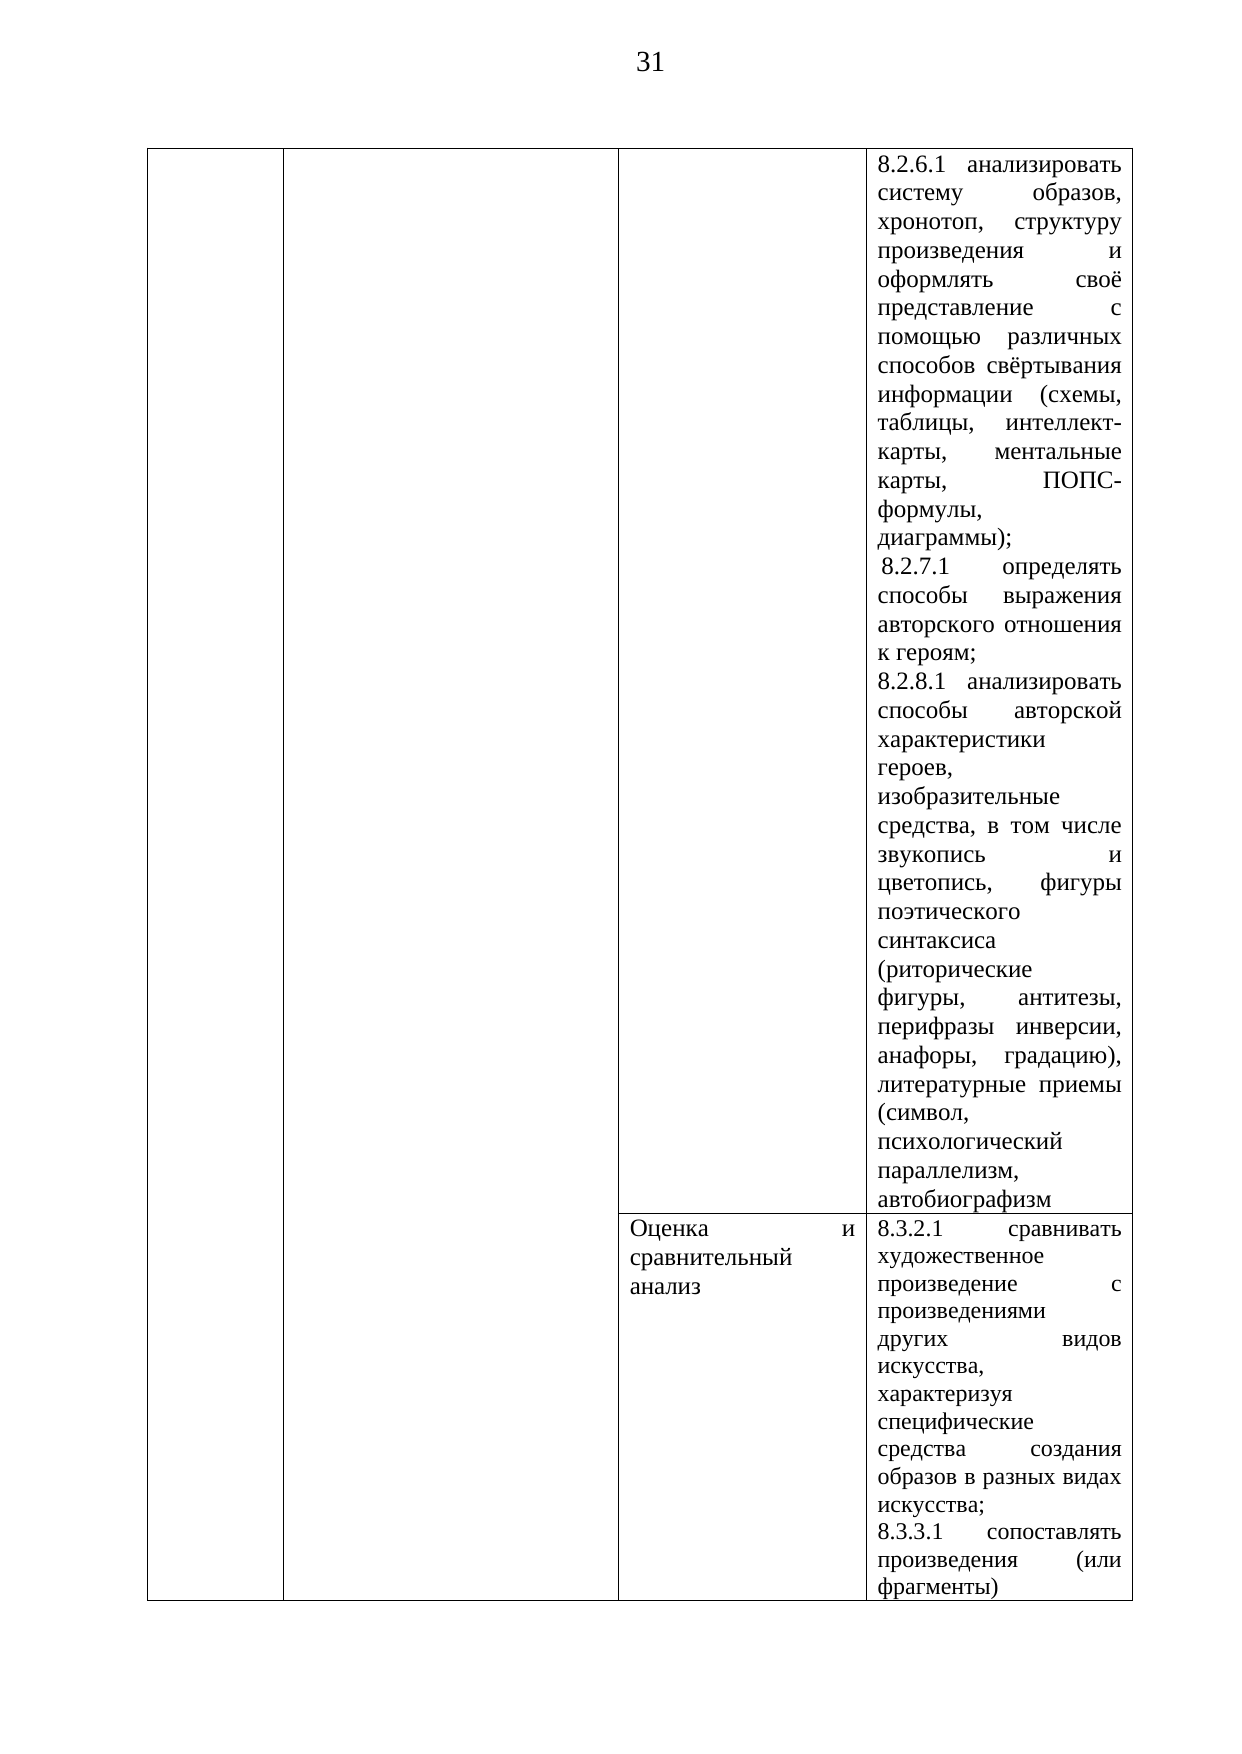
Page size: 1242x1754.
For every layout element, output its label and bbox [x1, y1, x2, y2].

table_cell [619, 1214, 866, 1600]
table_cell [619, 149, 866, 1212]
table_cell [867, 1214, 1132, 1600]
table_cell [867, 149, 1132, 1212]
